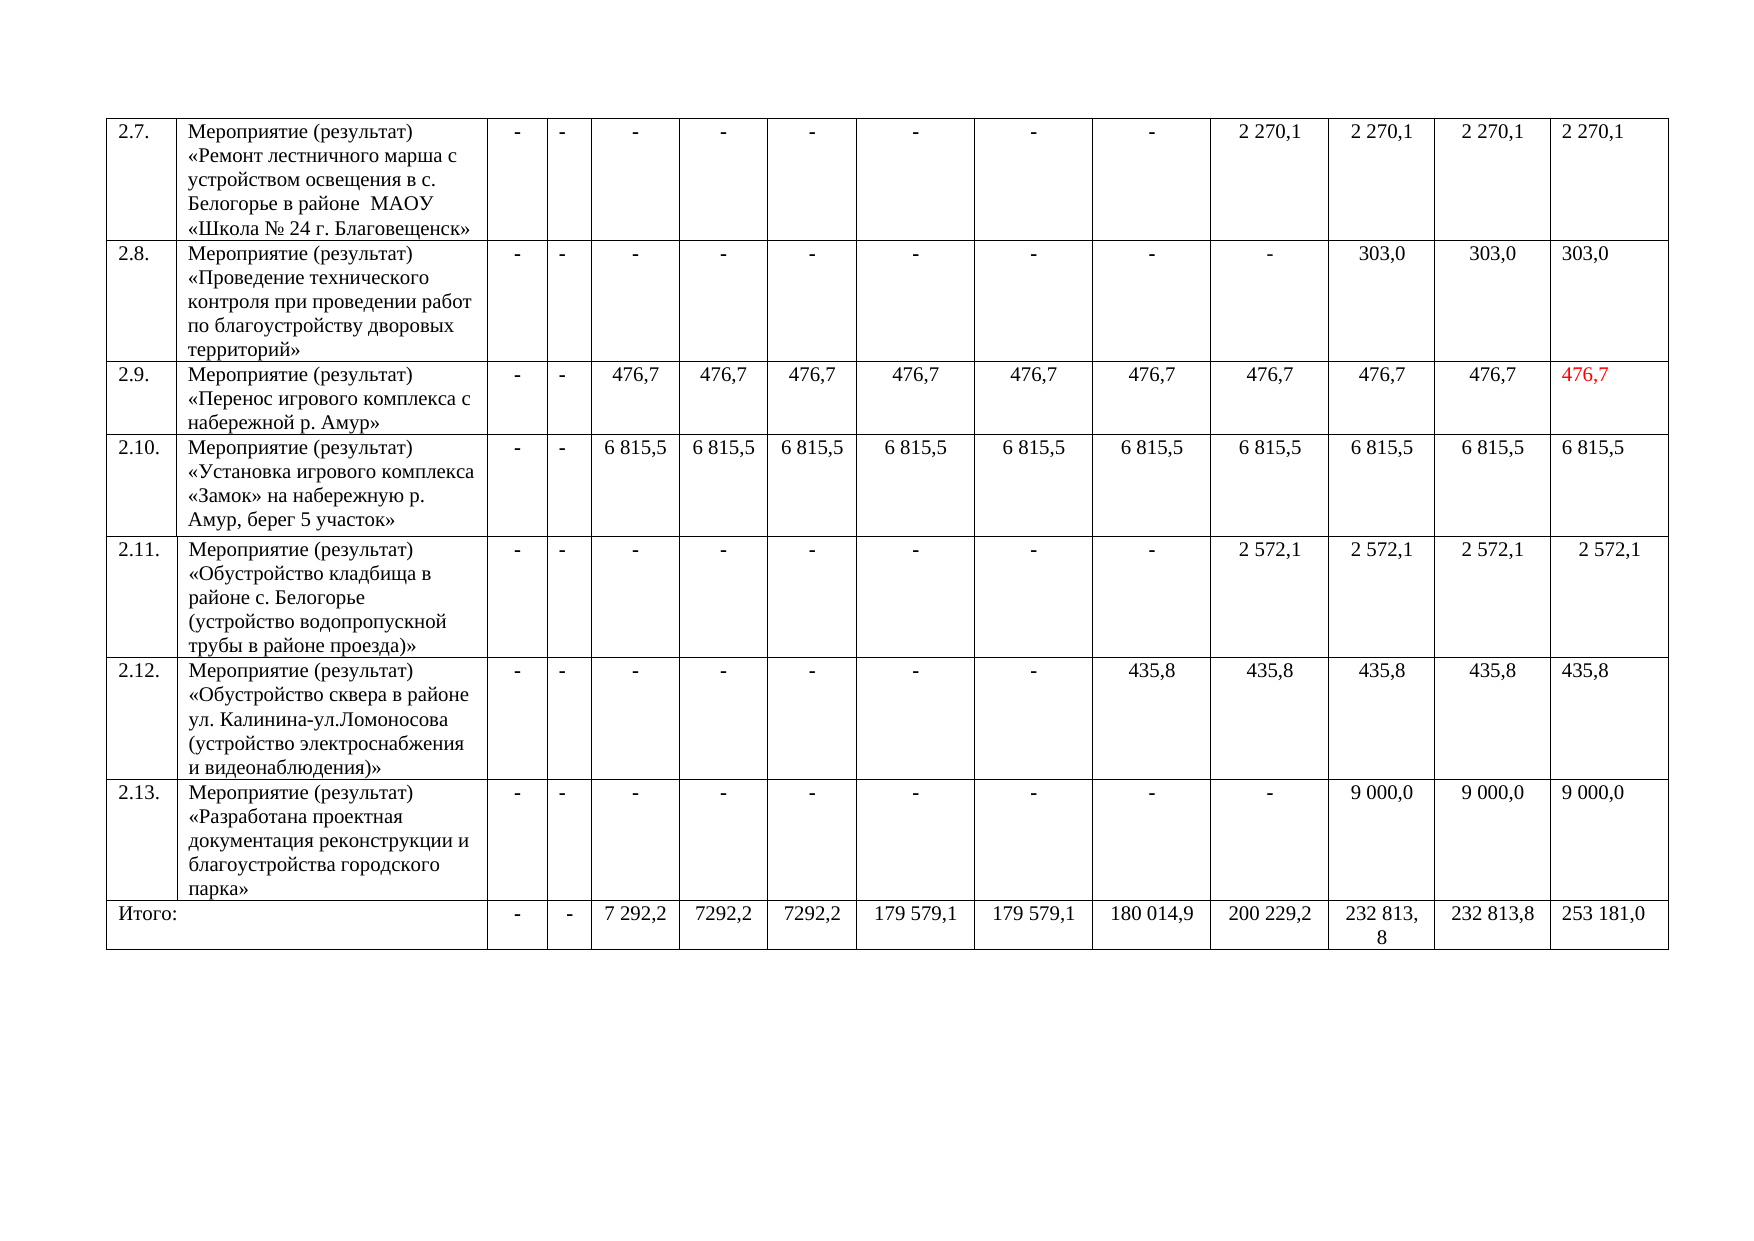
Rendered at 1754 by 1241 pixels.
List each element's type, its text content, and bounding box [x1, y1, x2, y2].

table_cell - [548, 901, 591, 949]
table_cell - [548, 362, 591, 434]
table_cell 180 014,9 [1093, 901, 1210, 949]
table_cell 2.8. [107, 241, 176, 361]
table_cell Мероприятие (результат) «Обустройство сквера в районе ул. Калинина-ул.Ломоносова (устройство электроснабжения и видеонаблюдения)» [178, 658, 487, 779]
table_cell 2.13. [107, 780, 177, 900]
table_cell 7292,2 [680, 901, 767, 949]
table_cell - [592, 658, 679, 779]
table_cell 9 000,0 [1435, 780, 1550, 900]
table_cell - [857, 119, 974, 239]
table_cell 435,8 [1551, 658, 1668, 779]
table_cell 2.9. [107, 362, 176, 434]
table_cell - [592, 537, 679, 657]
table_cell - [680, 658, 767, 779]
table_cell 435,8 [1211, 658, 1328, 779]
table_cell - [488, 658, 547, 779]
table_cell - [680, 119, 767, 239]
table_cell 179 579,1 [975, 901, 1092, 949]
table_cell - [488, 119, 547, 239]
table_cell - [592, 241, 679, 361]
table_cell 9 000,0 [1551, 780, 1668, 900]
table_cell 476,7 [975, 362, 1092, 434]
table_cell 2 270,1 [1329, 119, 1434, 239]
table_cell - [975, 119, 1092, 239]
table_cell - [857, 780, 974, 900]
table_cell 476,7 [592, 362, 679, 434]
table_cell Мероприятие (результат) «Проведение технического контроля при проведении работ по благоустройству дворовых территорий» [177, 241, 487, 361]
table_cell Мероприятие (результат) «Перенос игрового комплекса с набережной р. Амур» [177, 362, 487, 434]
table_cell 2.11. [107, 537, 177, 657]
table_cell - [768, 241, 856, 361]
table_cell 6 815,5 [592, 435, 679, 536]
table_cell 2 572,1 [1551, 537, 1668, 657]
table_cell - [488, 362, 547, 434]
table_cell 303,0 [1551, 241, 1668, 361]
table_cell 2.7. [107, 119, 176, 239]
table_cell - [488, 241, 547, 361]
table_cell Мероприятие (результат) «Установка игрового комплекса «Замок» на набережную р. Амур, берег 5 участок» [177, 435, 487, 536]
table_cell Мероприятие (результат) «Разработана проектная документация реконструкции и благоустройства городского парка» [178, 780, 487, 900]
table_cell - [1093, 119, 1210, 239]
table_cell 435,8 [1329, 658, 1434, 779]
table_cell 2 270,1 [1435, 119, 1550, 239]
table_cell - [548, 119, 591, 239]
table_cell - [680, 780, 767, 900]
table_cell 232 813,8 [1329, 901, 1434, 949]
table_cell - [1211, 241, 1328, 361]
table_cell Мероприятие (результат) «Обустройство кладбища в районе с. Белогорье (устройство водопропускной трубы в районе проезда)» [178, 537, 487, 657]
table_cell 6 815,5 [857, 435, 974, 536]
table_cell - [680, 241, 767, 361]
table_cell 2.10. [107, 435, 176, 536]
table_cell 9 000,0 [1329, 780, 1434, 900]
table_cell 476,7 [680, 362, 767, 434]
table_cell 476,7 [1093, 362, 1210, 434]
table_cell 6 815,5 [1211, 435, 1328, 536]
table_cell 2 270,1 [1551, 119, 1668, 239]
table_cell 2 572,1 [1435, 537, 1550, 657]
table_cell - [1093, 780, 1210, 900]
table_cell 7 292,2 [592, 901, 679, 949]
table_cell 435,8 [1435, 658, 1550, 779]
table_cell - [1211, 780, 1328, 900]
table_cell 476,7 [857, 362, 974, 434]
table_cell - [975, 241, 1092, 361]
table_cell - [548, 435, 591, 536]
table_cell 6 815,5 [768, 435, 856, 536]
table_cell 6 815,5 [1435, 435, 1550, 536]
table_cell - [857, 241, 974, 361]
table_cell - [857, 658, 974, 779]
table_cell 179 579,1 [857, 901, 974, 949]
table_cell 6 815,5 [680, 435, 767, 536]
table_cell 6 815,5 [975, 435, 1092, 536]
table_cell - [548, 780, 591, 900]
table_cell - [548, 658, 591, 779]
table_cell 2 572,1 [1211, 537, 1328, 657]
table_cell - [975, 537, 1092, 657]
table_cell - [488, 780, 547, 900]
table_cell 232 813,8 [1435, 901, 1550, 949]
table_cell 2 572,1 [1329, 537, 1434, 657]
table_cell 476,7 [1551, 362, 1668, 434]
table_cell 476,7 [1329, 362, 1434, 434]
table_cell 6 815,5 [1329, 435, 1434, 536]
table_cell - [768, 537, 856, 657]
table_cell - [592, 780, 679, 900]
table_cell 200 229,2 [1211, 901, 1328, 949]
table_cell Мероприятие (результат) «Ремонт лестничного марша с устройством освещения в с. Белогорье в районе МАОУ «Школа № 24 г. Благовещенск» [177, 119, 487, 239]
table_cell 476,7 [1435, 362, 1550, 434]
table_cell - [548, 241, 591, 361]
table_cell - [488, 435, 547, 536]
table_cell 476,7 [768, 362, 856, 434]
table_cell 303,0 [1329, 241, 1434, 361]
table_cell - [768, 658, 856, 779]
table_cell - [1093, 241, 1210, 361]
table_cell Итого: [107, 901, 487, 949]
table_cell - [1093, 537, 1210, 657]
table_cell 303,0 [1435, 241, 1550, 361]
table_cell 6 815,5 [1551, 435, 1668, 536]
table_cell - [488, 901, 547, 949]
table_cell - [975, 658, 1092, 779]
table_cell - [768, 780, 856, 900]
table_cell 476,7 [1211, 362, 1328, 434]
table_cell - [488, 537, 547, 657]
table_cell 253 181,0 [1551, 901, 1668, 949]
table_cell - [768, 119, 856, 239]
table_cell 6 815,5 [1093, 435, 1210, 536]
table_cell 2 270,1 [1211, 119, 1328, 239]
table_cell 7292,2 [768, 901, 856, 949]
table_cell - [548, 537, 591, 657]
table_cell - [857, 537, 974, 657]
table_cell 2.12. [107, 658, 177, 779]
table_cell - [975, 780, 1092, 900]
table_cell - [592, 119, 679, 239]
table_cell 435,8 [1093, 658, 1210, 779]
table_cell - [680, 537, 767, 657]
